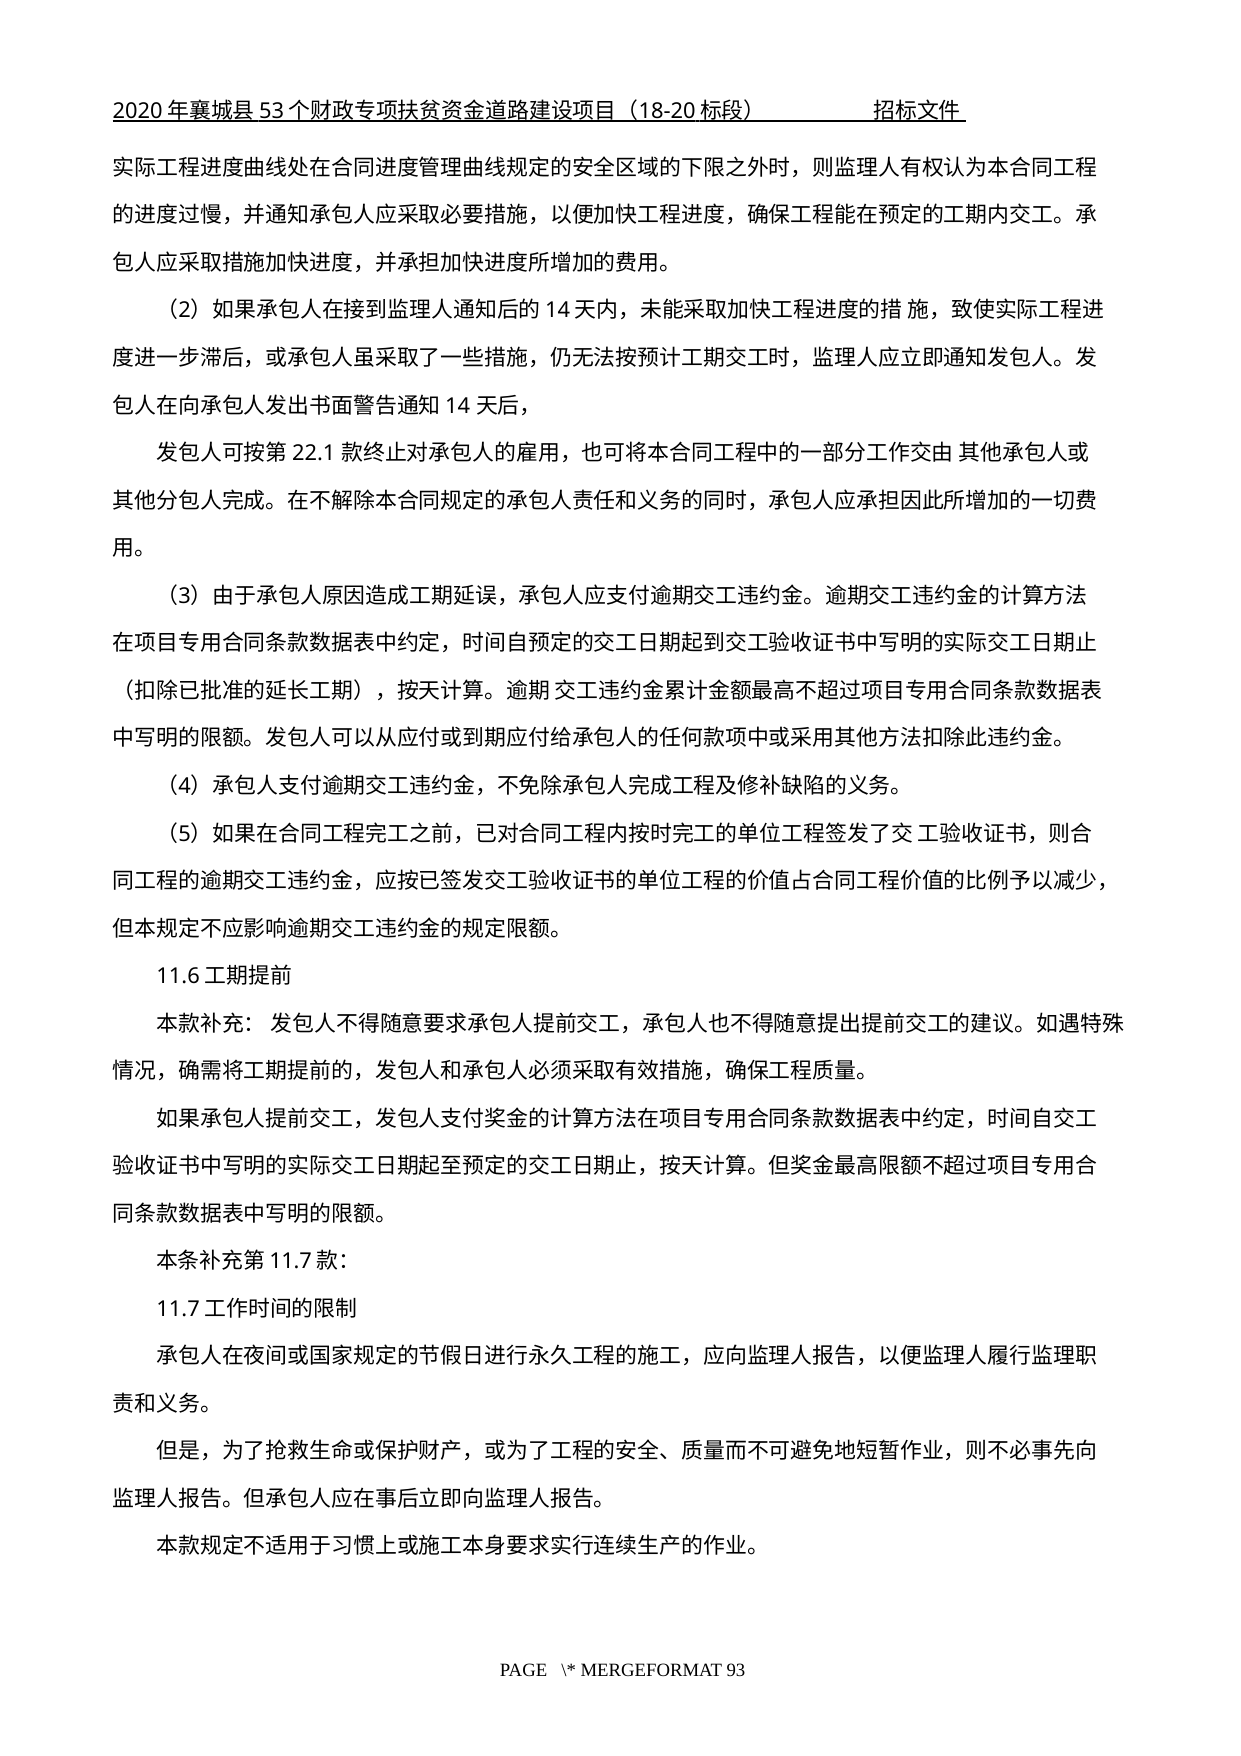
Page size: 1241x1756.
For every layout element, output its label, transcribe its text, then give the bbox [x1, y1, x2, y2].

text （4）承包人支付逾期交工违约金，不免除承包人完成工程及修补缺陷的义务。 [112, 768, 1104, 800]
text 本款规定不适用于习惯上或施工本身要求实行连续生产的作业。 [112, 1528, 1128, 1560]
text 11.7工作时间的限制 [112, 1291, 1128, 1323]
text （2）如果承包人在接到监理人通知后的14天内，未能采取加快工程进度的措 施，致使实际工程进度进一步滞后，或承包人虽采取了一些措施，仍无法按预计工期交工时，监理人应立即通知发包人。发包人在向承包人发出书面警告通知14 天后， [112, 292, 1117, 419]
text （5）如果在合同工程完工之前，已对合同工程内按时完工的单位工程签发了交 工验收证书，则合同工程的逾期交工违约金，应按已签发交工验收证书的单位工程的价值占合同工程价值的比例予以减少，但本规定不应影响逾期交工违约金的规定限额。 [112, 816, 1104, 942]
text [112, 150, 1104, 277]
text 11.6工期提前 [112, 958, 1128, 990]
text （3）由于承包人原因造成工期延误，承包人应支付逾期交工违约金。逾期交工违约金的计算方法在项目专用合同条款数据表中约定，时间自预定的交工日期起到交工验收证书中写明的实际交工日期止（扣除已批准的延长工期），按天计算。逾期 交工违约金累计金额最高不超过项目专用合同条款数据表中写明的限额。发包人可以从应付或到期应付给承包人的任何款项中或采用其他方法扣除此违约金。 [112, 578, 1104, 752]
text 但是，为了抢救生命或保护财产，或为了工程的安全、质量而不可避免地短暂作业，则不必事先向监理人报告。但承包人应在事后立即向监理人报告。 [112, 1433, 1117, 1513]
text 承包人在夜间或国家规定的节假日进行永久工程的施工，应向监理人报告，以便监理人履行监理职责和义务。 [112, 1338, 1117, 1418]
text 如果承包人提前交工，发包人支付奖金的计算方法在项目专用合同条款数据表中约定，时间自交工验收证书中写明的实际交工日期起至预定的交工日期止，按天计算。但奖金最高限额不超过项目专用合同条款数据表中写明的限额。 [112, 1101, 1104, 1227]
text 本款补充： 发包人不得随意要求承包人提前交工，承包人也不得随意提出提前交工的建议。如遇特殊情况，确需将工期提前的，发包人和承包人必须采取有效措施，确保工程质量。 [112, 1006, 1128, 1085]
text 本条补充第11.7款： [112, 1243, 1104, 1275]
text 发包人可按第22.1 款终止对承包人的雇用，也可将本合同工程中的一部分工作交由 其他承包人或其他分包人完成。在不解除本合同规定的承包人责任和义务的同时，承包人应承担因此所增加的一切费用。 [112, 435, 1104, 562]
